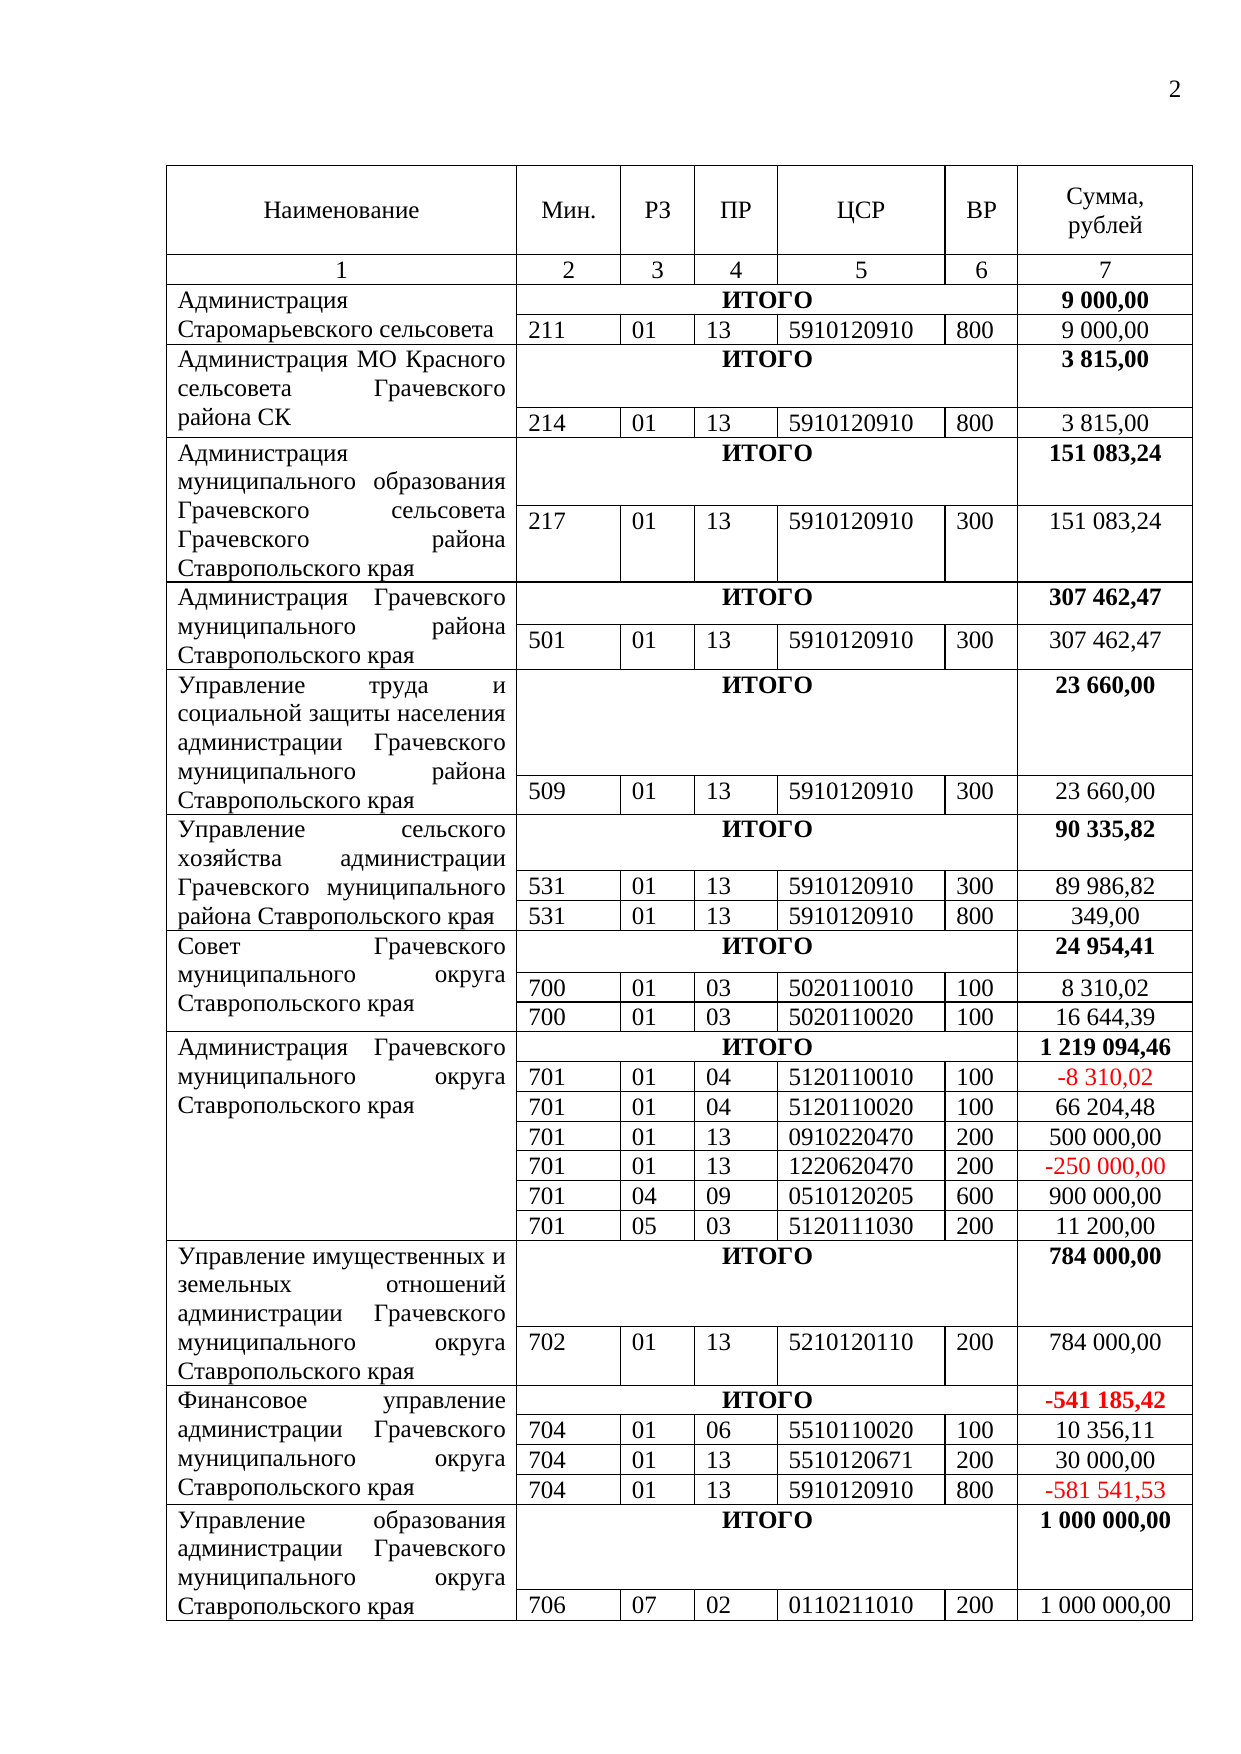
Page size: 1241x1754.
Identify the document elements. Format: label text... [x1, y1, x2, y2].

table_cell 900 000,00 [1018, 1181, 1192, 1210]
table_cell 200 [946, 1327, 1017, 1384]
table_cell 0910220470 [778, 1122, 944, 1150]
table_cell Администрация Старомарьевского сельсовета [167, 285, 516, 343]
table_cell Администрация МО Красного сельсовета Грачевского района СК [167, 345, 516, 437]
table_cell 02 [695, 1590, 777, 1620]
table_cell 5510120671 [778, 1445, 944, 1474]
table_cell 01 [621, 776, 694, 813]
table_cell 01 [621, 1415, 694, 1444]
table_cell 701 [517, 1092, 620, 1121]
table_cell 5120111030 [778, 1211, 944, 1240]
table_header ПР [695, 166, 777, 254]
table_cell 13 [695, 506, 777, 581]
table_cell 784 000,00 [1018, 1327, 1192, 1384]
table_header Мин. [517, 166, 620, 254]
table_cell 01 [621, 625, 694, 669]
table_cell 200 [946, 1211, 1017, 1240]
table_cell 5910120910 [778, 1475, 944, 1504]
table_cell 03 [695, 1003, 777, 1031]
table_cell 30 000,00 [1018, 1445, 1192, 1474]
table_cell ИТОГО [517, 438, 1017, 505]
table_cell 100 [946, 1092, 1017, 1121]
table_cell ИТОГО [517, 1386, 1017, 1414]
table_cell 13 [695, 625, 777, 669]
table_cell 13 [695, 871, 777, 900]
table_header Наименование [167, 166, 516, 254]
table_cell 01 [621, 1122, 694, 1150]
table_cell Управление труда и социальной защиты населения администрации Грачевского муниципального района Ставропольского края [167, 670, 516, 813]
table_cell 211 [517, 315, 620, 343]
table_cell 3 [621, 255, 694, 284]
table_cell 01 [621, 1062, 694, 1091]
table_header ВР [946, 166, 1017, 254]
table_cell 01 [621, 1327, 694, 1384]
table_cell 151 083,24 [1018, 438, 1192, 505]
table_cell 800 [946, 901, 1017, 930]
table_cell Совет Грачевского муниципального округа Ставропольского края [167, 931, 516, 1031]
table_cell 700 [517, 973, 620, 1001]
table_cell Управление образования администрации Грачевского муниципального округа Ставропольского края [167, 1505, 516, 1620]
table_cell 13 [695, 1475, 777, 1504]
table_cell 0110211010 [778, 1590, 944, 1620]
table_cell 10 356,11 [1018, 1415, 1192, 1444]
table_cell 13 [695, 1151, 777, 1180]
table_cell 5020110010 [778, 973, 944, 1001]
table_cell 01 [621, 871, 694, 900]
table_cell 01 [621, 973, 694, 1001]
table_cell 5910120910 [778, 901, 944, 930]
table_cell 600 [946, 1181, 1017, 1210]
table_cell 701 [517, 1181, 620, 1210]
table_cell 100 [946, 973, 1017, 1001]
table_cell 09 [695, 1181, 777, 1210]
table_cell ИТОГО [517, 815, 1017, 870]
table_cell 200 [946, 1151, 1017, 1180]
table_cell ИТОГО [517, 345, 1017, 407]
table_cell 01 [621, 315, 694, 343]
table_cell 217 [517, 506, 620, 581]
table_cell 800 [946, 1475, 1017, 1504]
table_cell 23 660,00 [1018, 776, 1192, 813]
table_cell ИТОГО [517, 670, 1017, 775]
table_header Сумма, рублей [1018, 166, 1192, 254]
table_cell 01 [621, 901, 694, 930]
table_cell 9 000,00 [1018, 285, 1192, 314]
table_cell 531 [517, 901, 620, 930]
table_cell 1 000 000,00 [1018, 1505, 1192, 1589]
table_cell 100 [946, 1415, 1017, 1444]
table_cell 702 [517, 1327, 620, 1384]
table_cell 1 000 000,00 [1018, 1590, 1192, 1620]
table_cell 01 [621, 408, 694, 437]
table_cell 5210120110 [778, 1327, 944, 1384]
table_cell 2 [517, 255, 620, 284]
table_cell 700 [517, 1003, 620, 1031]
table_cell 5910120910 [778, 871, 944, 900]
table_cell 23 660,00 [1018, 670, 1192, 775]
table_cell 100 [946, 1062, 1017, 1091]
table_cell 307 462,47 [1018, 625, 1192, 669]
table_cell 1220620470 [778, 1151, 944, 1180]
table_cell 701 [517, 1211, 620, 1240]
table_cell -8 310,02 [1018, 1062, 1192, 1091]
table_cell 701 [517, 1151, 620, 1180]
table_cell 01 [621, 1151, 694, 1180]
table_cell 9 000,00 [1018, 315, 1192, 343]
table_cell 5910120910 [778, 506, 944, 581]
table_cell 01 [621, 506, 694, 581]
table_cell 5910120910 [778, 776, 944, 813]
table_cell 300 [946, 776, 1017, 813]
table_cell 0510120205 [778, 1181, 944, 1210]
table_cell 5910120910 [778, 315, 944, 343]
table_header РЗ [621, 166, 694, 254]
table_cell 13 [695, 408, 777, 437]
table_cell 03 [695, 973, 777, 1001]
table_cell 4 [695, 255, 777, 284]
table_cell 1 [167, 255, 516, 284]
table_cell 04 [695, 1062, 777, 1091]
table_cell 01 [621, 1445, 694, 1474]
table_cell 5 [778, 255, 944, 284]
table_cell 01 [621, 1003, 694, 1031]
table_cell 300 [946, 625, 1017, 669]
table_cell 7 [1018, 255, 1192, 284]
table_cell 800 [946, 408, 1017, 437]
table_cell 03 [695, 1211, 777, 1240]
table_cell 1 219 094,46 [1018, 1032, 1192, 1061]
table_cell 349,00 [1018, 901, 1192, 930]
table_cell Администрация Грачевского муниципального округа Ставропольского края [167, 1032, 516, 1240]
table_cell 11 200,00 [1018, 1211, 1192, 1240]
table_cell 07 [621, 1590, 694, 1620]
table_cell 701 [517, 1062, 620, 1091]
table_cell 5120110020 [778, 1092, 944, 1121]
table_cell 800 [946, 315, 1017, 343]
table_cell 13 [695, 776, 777, 813]
table_cell 04 [621, 1181, 694, 1210]
table_cell 5510110020 [778, 1415, 944, 1444]
table_cell 90 335,82 [1018, 815, 1192, 870]
table_cell 509 [517, 776, 620, 813]
table_cell Администрация Грачевского муниципального района Ставропольского края [167, 583, 516, 669]
table_cell 704 [517, 1445, 620, 1474]
table_cell 300 [946, 871, 1017, 900]
table_cell 3 815,00 [1018, 345, 1192, 407]
table_cell 5910120910 [778, 625, 944, 669]
table_cell 307 462,47 [1018, 583, 1192, 624]
table_cell ИТОГО [517, 1241, 1017, 1326]
table_cell 24 954,41 [1018, 931, 1192, 972]
table_cell 01 [621, 1475, 694, 1504]
table_cell 6 [946, 255, 1017, 284]
table_cell 13 [695, 1122, 777, 1150]
table_cell 13 [695, 315, 777, 343]
table_cell 784 000,00 [1018, 1241, 1192, 1326]
table_cell Управление имущественных и земельных отношений администрации Грачевского муниципального округа Ставропольского края [167, 1241, 516, 1384]
table_cell 05 [621, 1211, 694, 1240]
table_cell -541 185,42 [1018, 1386, 1192, 1414]
table_cell 89 986,82 [1018, 871, 1192, 900]
table_cell ИТОГО [517, 583, 1017, 624]
table_cell 66 204,48 [1018, 1092, 1192, 1121]
table_cell 300 [946, 506, 1017, 581]
table_cell 500 000,00 [1018, 1122, 1192, 1150]
table_cell 200 [946, 1122, 1017, 1150]
table_cell 04 [695, 1092, 777, 1121]
table_cell 200 [946, 1590, 1017, 1620]
table_cell 13 [695, 901, 777, 930]
table_cell 704 [517, 1475, 620, 1504]
table_cell ИТОГО [517, 285, 1017, 314]
table_cell Администрация муниципального образования Грачевского сельсовета Грачевского района Ставропольского края [167, 438, 516, 581]
table_cell 5020110020 [778, 1003, 944, 1031]
table_cell 200 [946, 1445, 1017, 1474]
table_cell 701 [517, 1122, 620, 1150]
table_cell Управление сельского хозяйства администрации Грачевского муниципального района Ставропольского края [167, 815, 516, 930]
table_cell 706 [517, 1590, 620, 1620]
table_header ЦСР [778, 166, 944, 254]
table_cell 100 [946, 1003, 1017, 1031]
table_cell 151 083,24 [1018, 506, 1192, 581]
table_cell 214 [517, 408, 620, 437]
table_cell 531 [517, 871, 620, 900]
table_cell 704 [517, 1415, 620, 1444]
table_cell ИТОГО [517, 1505, 1017, 1589]
table_cell 5120110010 [778, 1062, 944, 1091]
table_cell 06 [695, 1415, 777, 1444]
table_cell 501 [517, 625, 620, 669]
table_cell 5910120910 [778, 408, 944, 437]
table_cell ИТОГО [517, 931, 1017, 972]
table_cell 13 [695, 1445, 777, 1474]
table_cell 16 644,39 [1018, 1003, 1192, 1031]
table_cell 8 310,02 [1018, 973, 1192, 1001]
table_cell ИТОГО [517, 1032, 1017, 1061]
table_cell 13 [695, 1327, 777, 1384]
table_cell 3 815,00 [1018, 408, 1192, 437]
table_cell -581 541,53 [1018, 1475, 1192, 1504]
table_cell Финансовое управление администрации Грачевского муниципального округа Ставропольского края [167, 1386, 516, 1504]
table_cell 01 [621, 1092, 694, 1121]
table_cell -250 000,00 [1018, 1151, 1192, 1180]
